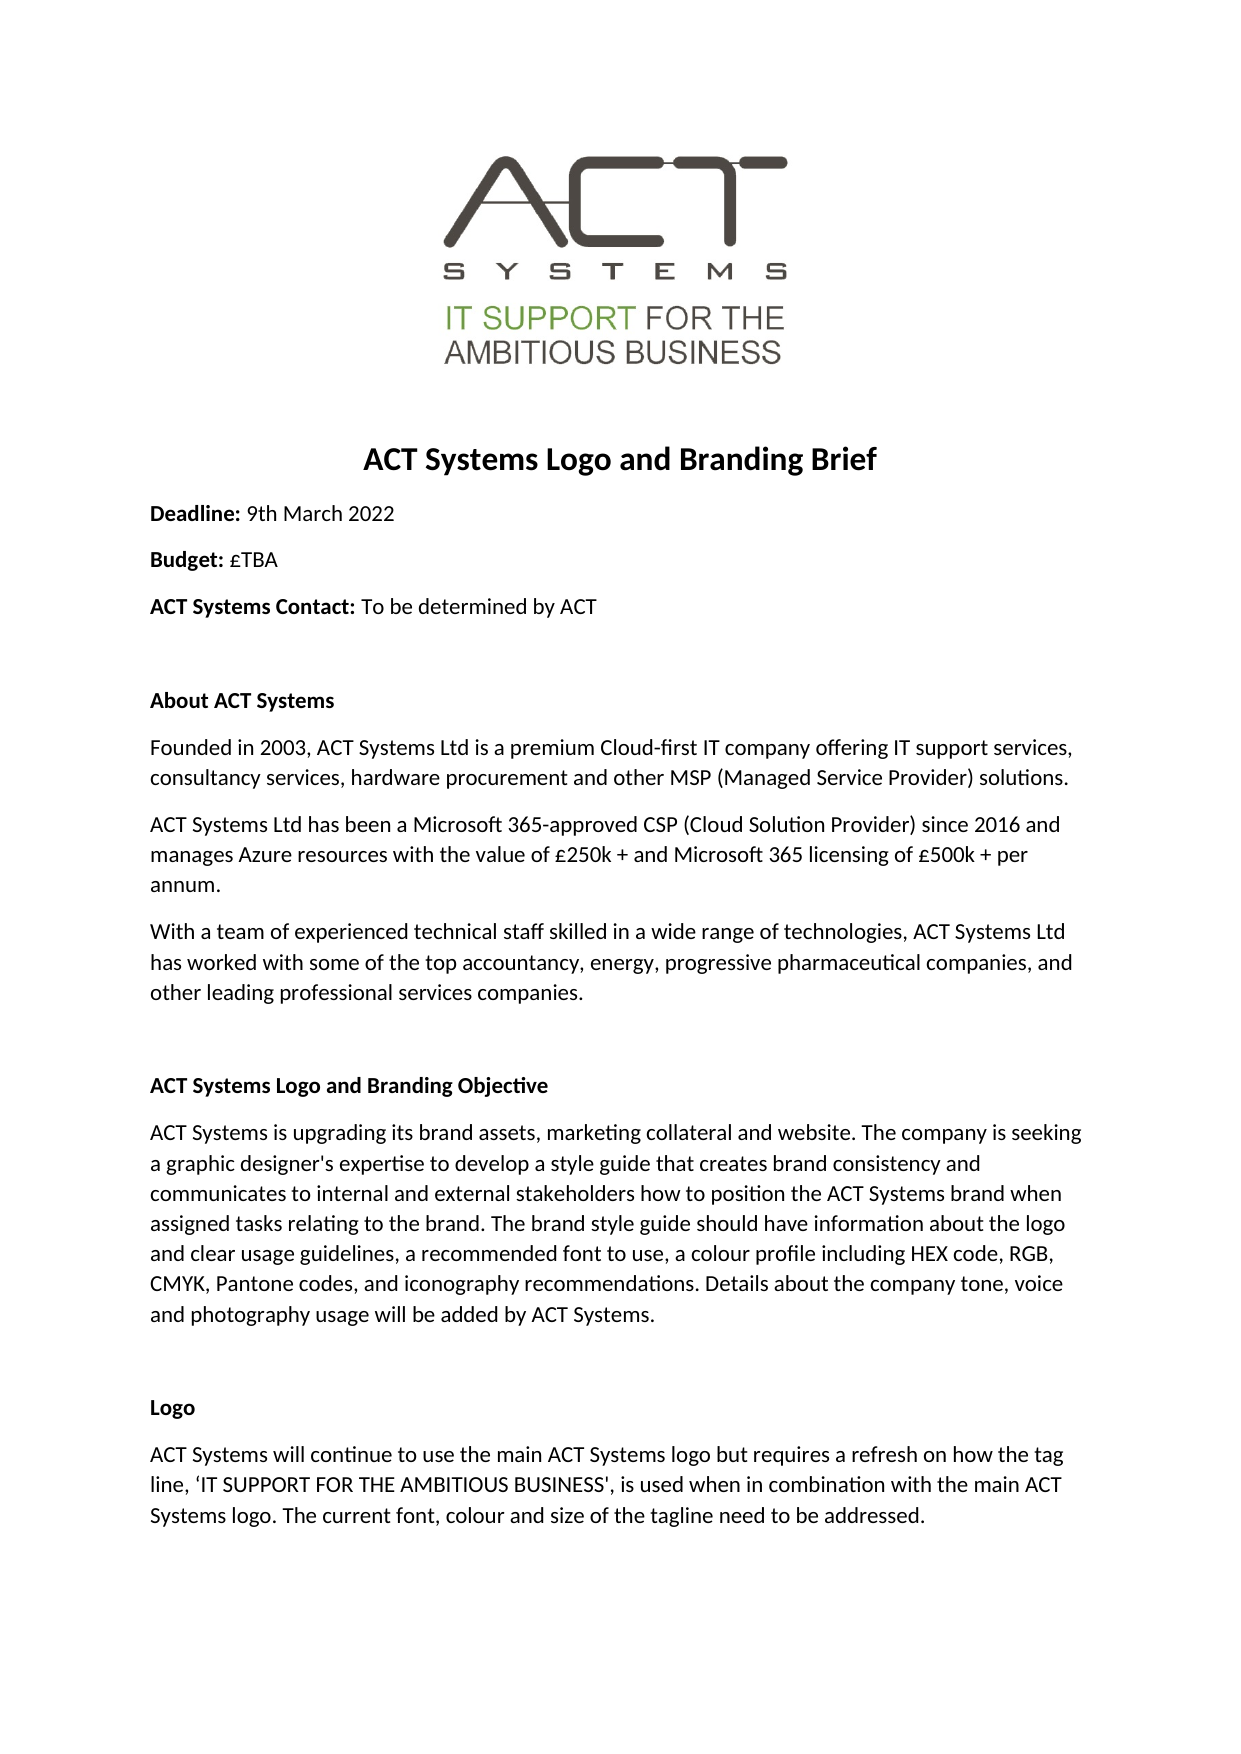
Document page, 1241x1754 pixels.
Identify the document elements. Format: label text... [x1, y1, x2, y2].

text ACT Systems Logo and Branding Objective [150, 1072, 1090, 1099]
text Logo [150, 1393, 1090, 1421]
text ACT Systems Logo and Branding Brief [150, 438, 1090, 479]
text Founded in 2003, ACT Systems Ltd is a premium Cloud-first IT company offering IT support services, consultancy services, hardware procurement and other MSP (Managed Service Provider) solutions. [150, 733, 1090, 791]
text ACT Systems Ltd has been a Microsoft 365-approved CSP (Cloud Solution Provider) since 2016 and manages Azure resources with the value of £250k + and Microsoft 365 licensing of £500k + per annum. [150, 810, 1090, 898]
text With a team of experienced technical staff skilled in a wide range of technologies, ACT Systems Ltd has worked with some of the top accountancy, energy, progressive pharmaceutical companies, and other leading professional services companies. [150, 917, 1090, 1006]
text ACT Systems Contact: To be determined by ACT [150, 592, 1090, 620]
text ACT Systems will continue to use the main ACT Systems logo but requires a refresh on how the tag line, ‘IT SUPPORT FOR THE AMBITIOUS BUSINESS', is used when in combination with the main ACT Systems logo. The current font, colour and size of the tagline need to be addressed. [150, 1440, 1090, 1529]
text About ACT Systems [150, 686, 1090, 714]
picture [416, 150, 824, 373]
text Deadline: 9th March 2022 [150, 499, 1090, 527]
text Budget: £TBA [150, 546, 1090, 573]
text ACT Systems is upgrading its brand assets, marketing collateral and website. The company is seeking a graphic designer's expertise to develop a style guide that creates brand consistency and communicates to internal and external stakeholders how to position the ACT Systems brand when assigned tasks relating to the brand. The brand style guide should have information about the logo and clear usage guidelines, a recommended font to use, a colour profile including HEX code, RGB, CMYK, Pantone codes, and iconography recommendations. Details about the company tone, voice and photography usage will be added by ACT Systems. [150, 1118, 1090, 1328]
